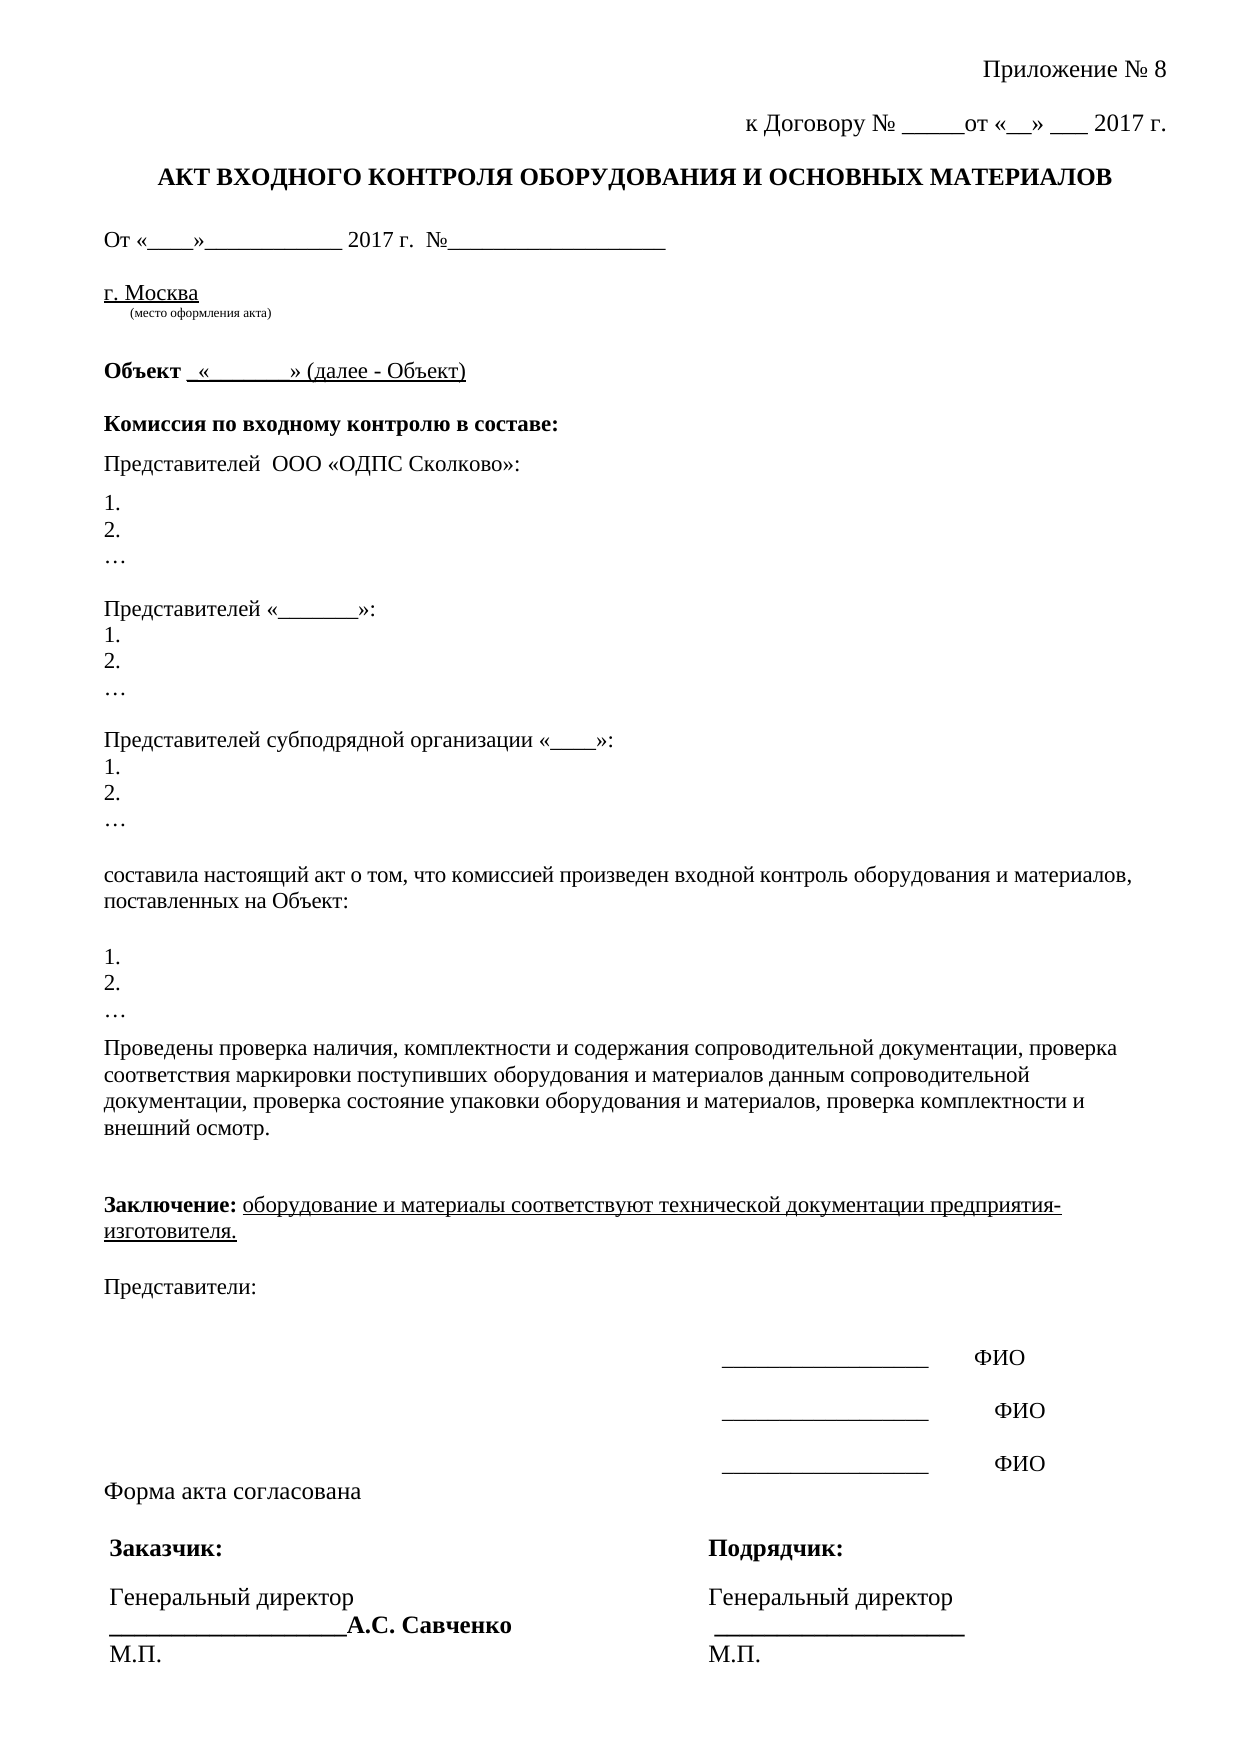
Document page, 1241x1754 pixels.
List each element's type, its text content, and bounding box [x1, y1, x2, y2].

text 2. [103, 647, 1167, 674]
text 1. [103, 621, 1167, 647]
table_cell ___________________А.С. Савченко М.П. [98, 1611, 697, 1668]
text (место оформления акта) [103, 305, 1167, 331]
text __________________ ФИО [103, 1344, 1167, 1371]
text 1. [103, 943, 1167, 969]
text Представителей ООО «ОДПС Сколково»: [103, 450, 1167, 476]
subtitle к Договору № _____от «__» ___ 2017 г. [103, 108, 1167, 137]
text 1. [103, 753, 1167, 779]
table_header Заказчик: [98, 1534, 697, 1582]
text Проведены проверка наличия, комплектности и содержания сопроводительной документации, проверка соответствия маркировки поступивших оборудования и материалов данным сопроводительной документации, проверка состояние упаковки оборудования и материалов, проверка комплектности и внешний осмотр. [103, 1034, 1167, 1140]
subtitle Приложение № 8 [103, 54, 1167, 83]
text Объект _«_______» (далее - Объект) [103, 331, 1167, 384]
text От «____»____________ 2017 г. №___________________ [103, 226, 1167, 252]
text Заключение: оборудование и материалы соответствуют технической документации предприятия-изготовителя. [103, 1191, 1167, 1244]
text 2. [103, 779, 1167, 806]
subtitle АКТ ВХОДНОГО КОНТРОЛЯ ОБОРУДОВАНИЯ И ОСНОВНЫХ МАТЕРИАЛОВ [103, 162, 1167, 191]
text 2. [103, 516, 1167, 542]
table_cell ____________________ М.П. [697, 1611, 1172, 1668]
text Представители: [103, 1273, 1167, 1315]
table_cell Генеральный директор [697, 1582, 1172, 1611]
text Представителей субподрядной организации «____»: [103, 726, 1167, 753]
table_header Подрядчик: [697, 1534, 1172, 1582]
text … [103, 542, 1167, 568]
text Комиссия по входному контролю в составе: [103, 410, 1167, 437]
text … [103, 806, 1167, 832]
text … [103, 996, 1167, 1022]
table_cell Генеральный директор [98, 1582, 697, 1611]
text Форма акта согласована [103, 1476, 1167, 1505]
text Представителей «_______»: [103, 568, 1167, 621]
text г. Москва [103, 278, 1167, 305]
text … [103, 674, 1167, 700]
text 1. [103, 489, 1167, 516]
text __________________ ФИО [103, 1449, 1167, 1476]
text 2. [103, 969, 1167, 996]
text составила настоящий акт о том, что комиссией произведен входной контроль оборудования и материалов, поставленных на Объект: [103, 861, 1167, 914]
text __________________ ФИО [103, 1397, 1167, 1423]
